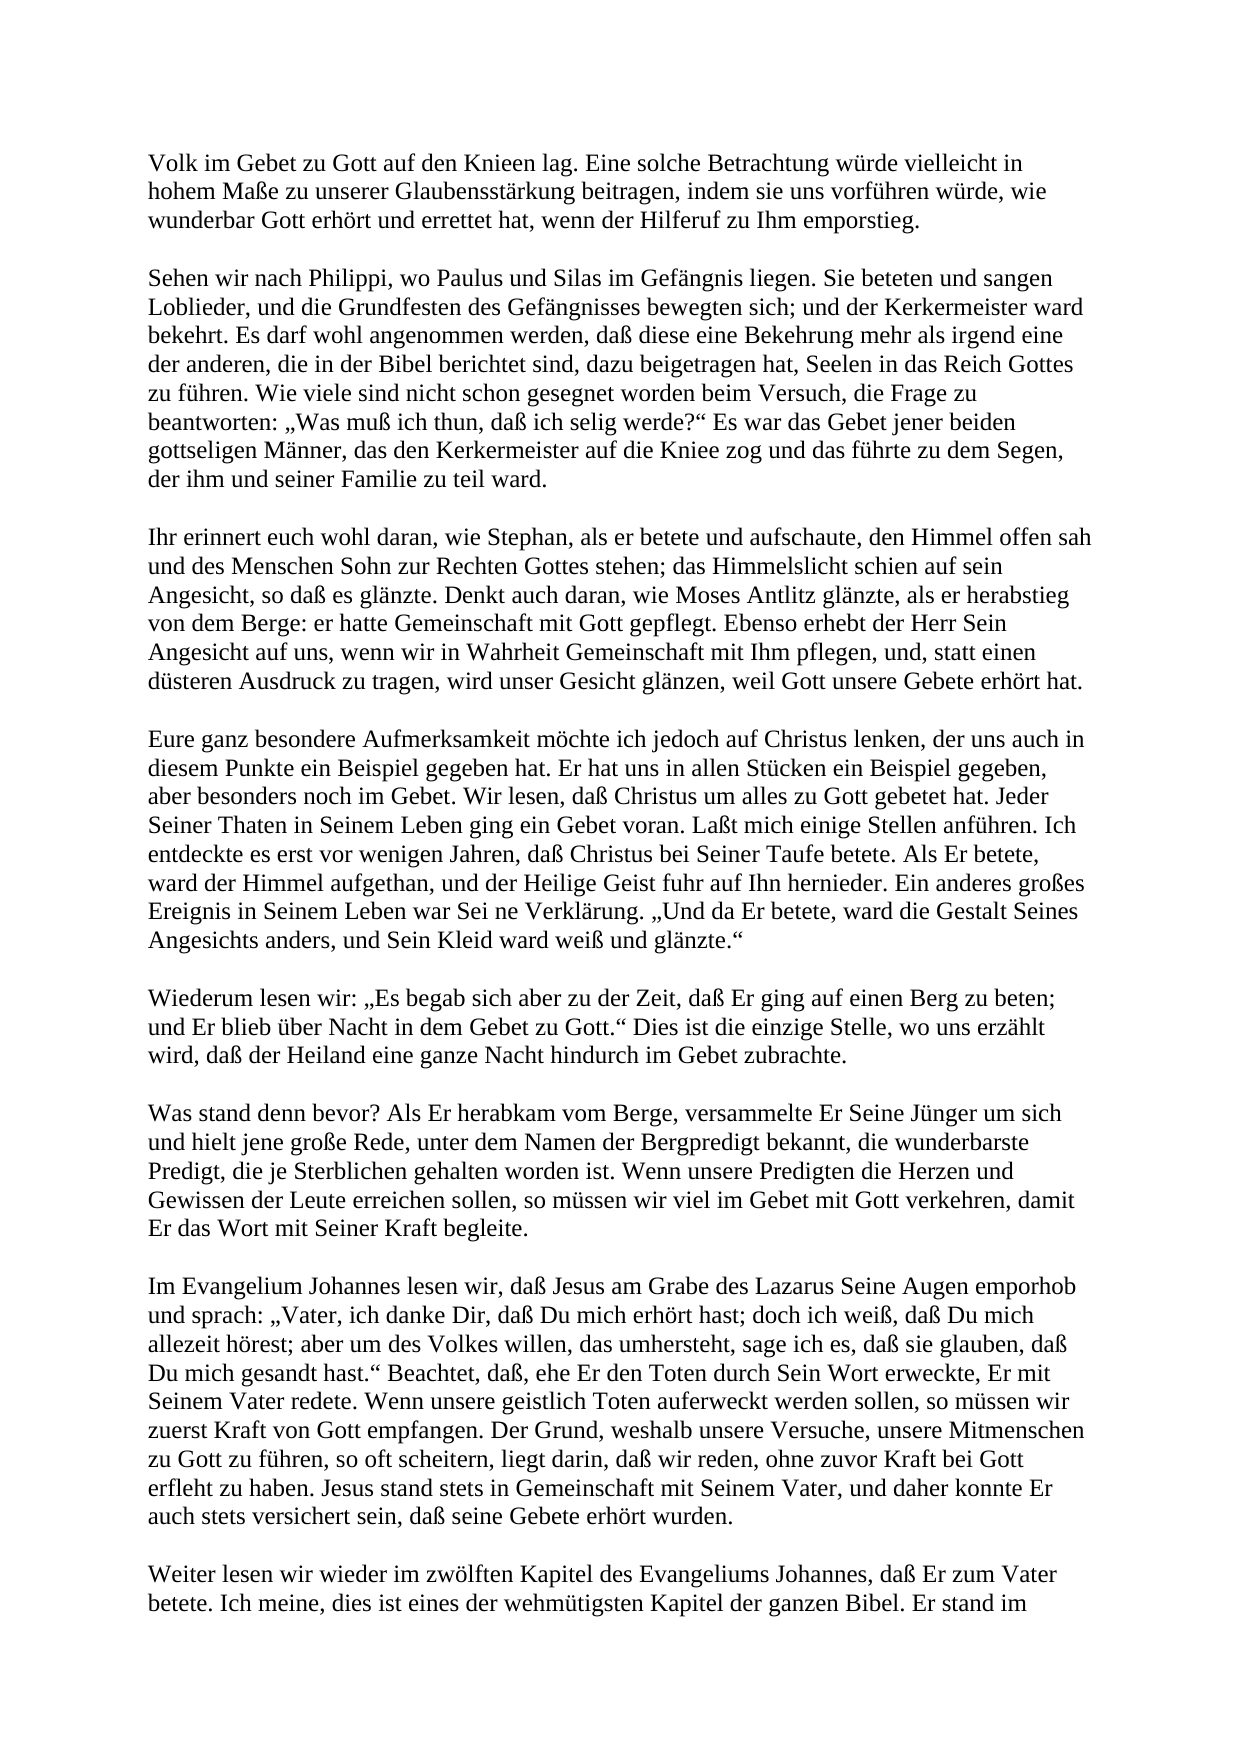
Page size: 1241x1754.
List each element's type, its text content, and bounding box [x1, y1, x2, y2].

text Wiederum lesen wir: „Es begab sich aber zu der Zeit, daß Er ging auf einen Berg zu beten; und Er blieb über Nacht in dem Gebet zu Gott.“ Dies ist die einzige Stelle, wo uns erzählt wird, daß der Heiland eine ganze Nacht hindurch im Gebet zubrachte. [148, 1328, 1093, 1415]
text Was stand denn bevor? Als Er herabkam vom Berge, versammelte Er Seine Jünger um sich und hielt jene große Rede, unter dem Namen der Bergpredigt bekannt, die wunderbarste Predigt, die je Sterblichen gehalten worden ist. Wenn unsere Predigten die Herzen und Gewissen der Leute erreichen sollen, so müssen wir viel im Gebet mit Gott verkehren, damit Er das Wort mit Seiner Kraft begleite. [148, 1444, 1093, 1588]
text Eure ganz besondere Aufmerksamkeit möchte ich jedoch auf Christus lenken, der uns auch in diesem Punkte ein Beispiel gegeben hat. Er hat uns in allen Stücken ein Beispiel gegeben, aber besonders noch im Gebet. Wir lesen, daß Christus um alles zu Gott gebetet hat. Jeder Seiner Thaten in Seinem Leben ging ein Gebet voran. Laßt mich einige Stellen anführen. Ich entdeckte es erst vor wenigen Jahren, daß Christus bei Seiner Taufe betete. Als Er betete, ward der Himmel aufgethan, und der Heilige Geist fuhr auf Ihn hernieder. Ein anderes großes Ereignis in Seinem Leben war Sei ne Verklärung. „Und da Er betete, ward die Gestalt Seines Angesichts anders, und Sein Kleid ward weiß und glänzte.“ [148, 1069, 1093, 1299]
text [148, 148, 1093, 378]
text Sehen wir nach Philippi, wo Paulus und Silas im Gefängnis liegen. Sie beteten und sangen Loblieder, und die Grundfesten des Gefängnisses bewegten sich; und der Kerkermeister ward bekehrt. Es darf wohl angenommen werden, daß diese eine Bekehrung mehr als irgend eine der anderen, die in der Bibel berichtet sind, dazu beigetragen hat, Seelen in das Reich Gottes zu führen. Wie viele sind nicht schon gesegnet worden beim Versuch, die Frage zu beantworten: „Was muß ich thun, daß ich selig werde?“ Es war das Gebet jener beiden gottseligen Männer, das den Kerkermeister auf die Kniee zog und das führte zu dem Segen, der ihm und seiner Familie zu teil ward. [148, 608, 1093, 838]
text Das werdet ihr in der ganzen Heiligen Schrift finden, daß, wo gläubiges Gebet zu Gott emporstieg, auch Erhörung eintraf. Es würde ein äußerst interessantes Studium sein, wenn man die ganze Bibel durchgehen würde und erforschen, was sich zutrug, während Gottes Volk im Gebet zu Gott auf den Knieen lag. Eine solche Betrachtung würde vielleicht in hohem Maße zu unserer Glaubensstärkung beitragen, indem sie uns vorführen würde, wie wunderbar Gott erhört und errettet hat, wenn der Hilferuf zu Ihm emporstieg. [148, 407, 1093, 579]
text Ihr erinnert euch wohl daran, wie Stephan, als er betete und aufschaute, den Himmel offen sah und des Menschen Sohn zur Rechten Gottes stehen; das Himmelslicht schien auf sein Angesicht, so daß es glänzte. Denkt auch daran, wie Moses Antlitz glänzte, als er herabstieg von dem Berge: er hatte Gemeinschaft mit Gott gepflegt. Ebenso erhebt der Herr Sein Angesicht auf uns, wenn wir in Wahrheit Gemeinschaft mit Ihm pflegen, und, statt einen düsteren Ausdruck zu tragen, wird unser Gesicht glänzen, weil Gott unsere Gebete erhört hat. [148, 868, 1093, 1040]
